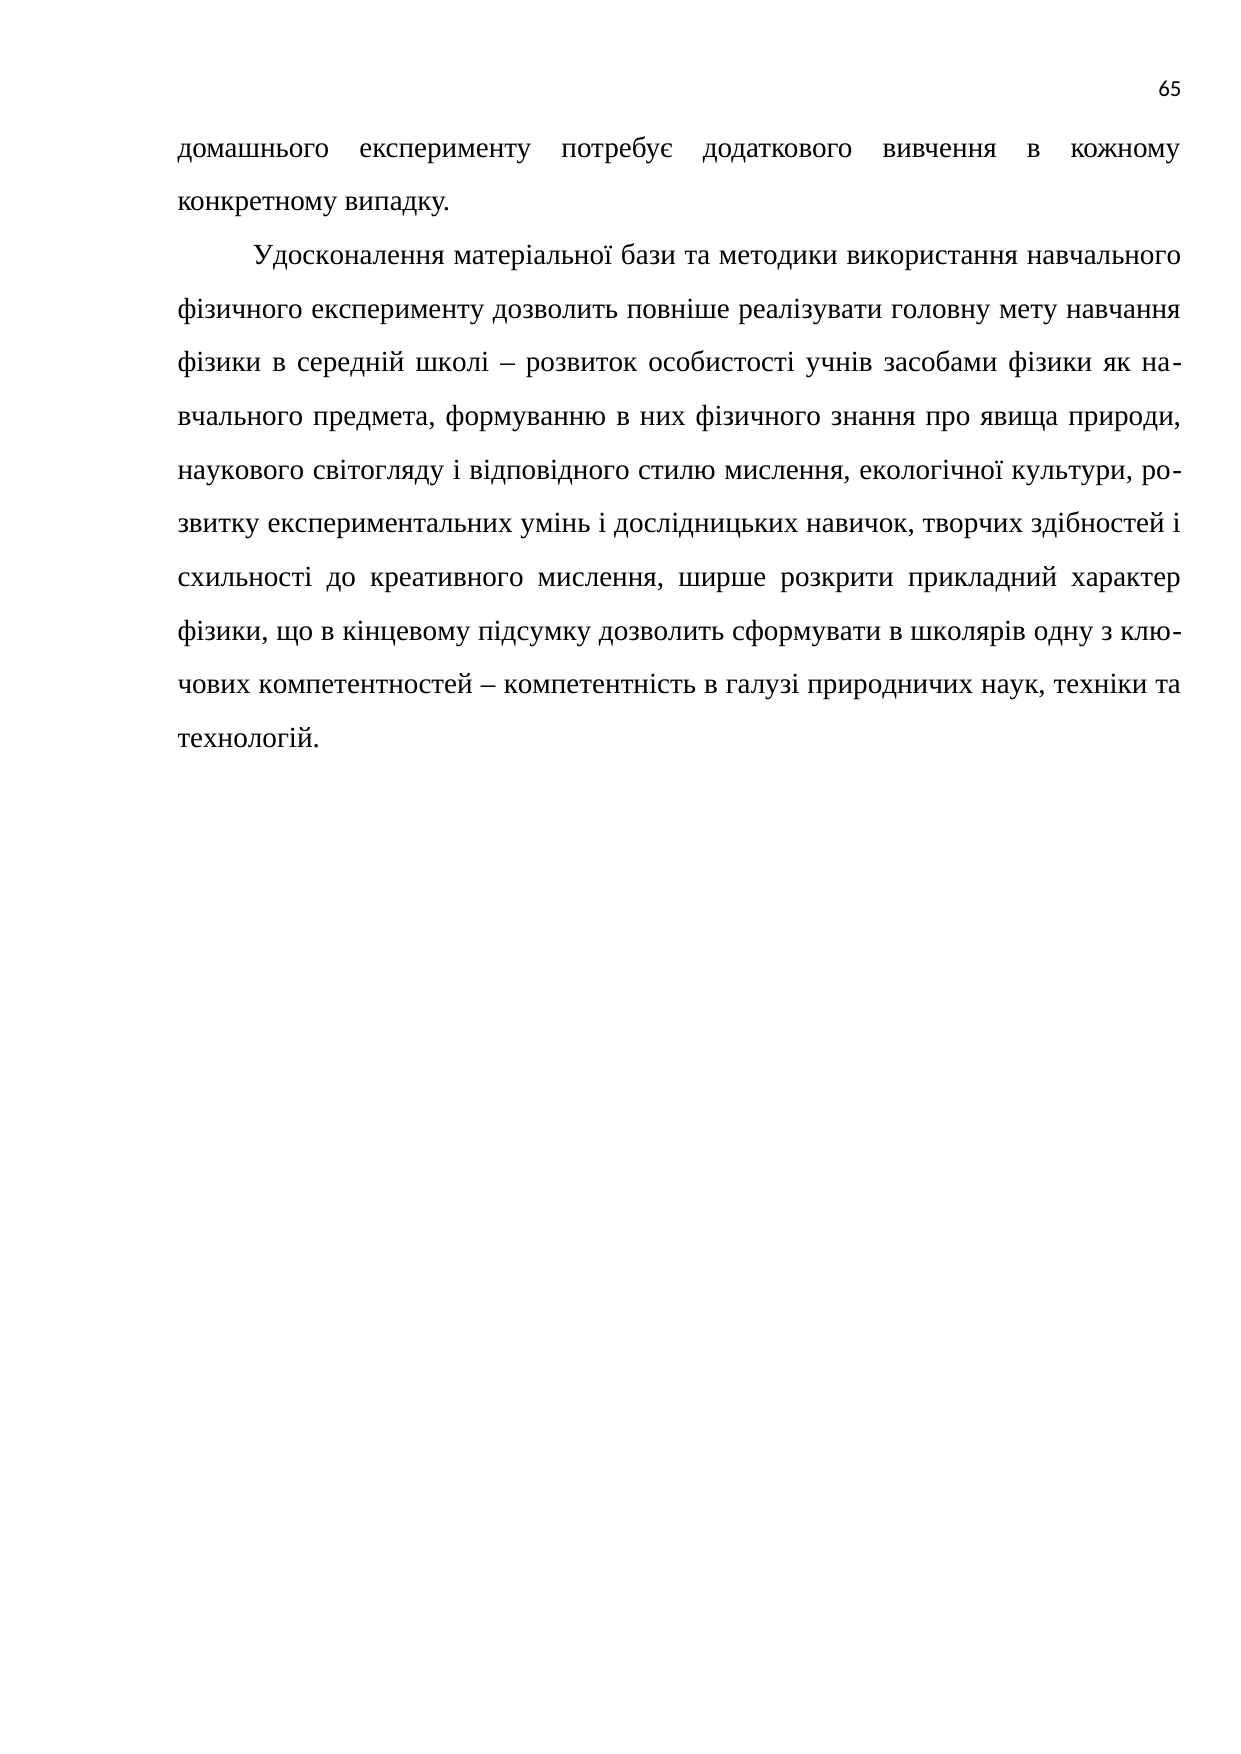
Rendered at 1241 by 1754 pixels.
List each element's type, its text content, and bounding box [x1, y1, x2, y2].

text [177, 130, 1181, 217]
text Удосконалення матеріальної бази та методики використання навчального фізичного експерименту дозволить повніше реалізувати головну мету навчання фізики в середній школі – розвиток особистості учнів засобами фізики як навчального предмета, формуванню в них фізичного знання про явища природи, наукового світогляду і відповідного стилю мислення, екологічної культури, розвитку експериментальних умінь і дослідницьких навичок, творчих здібностей і схильності до креативного мислення, ширше розкрити прикладний характер фізики, що в кінцевому підсумку дозволить сформувати в школярів одну з ключових компетентностей – компетентність в галузі природничих наук, техніки та технологій. [177, 237, 1182, 753]
